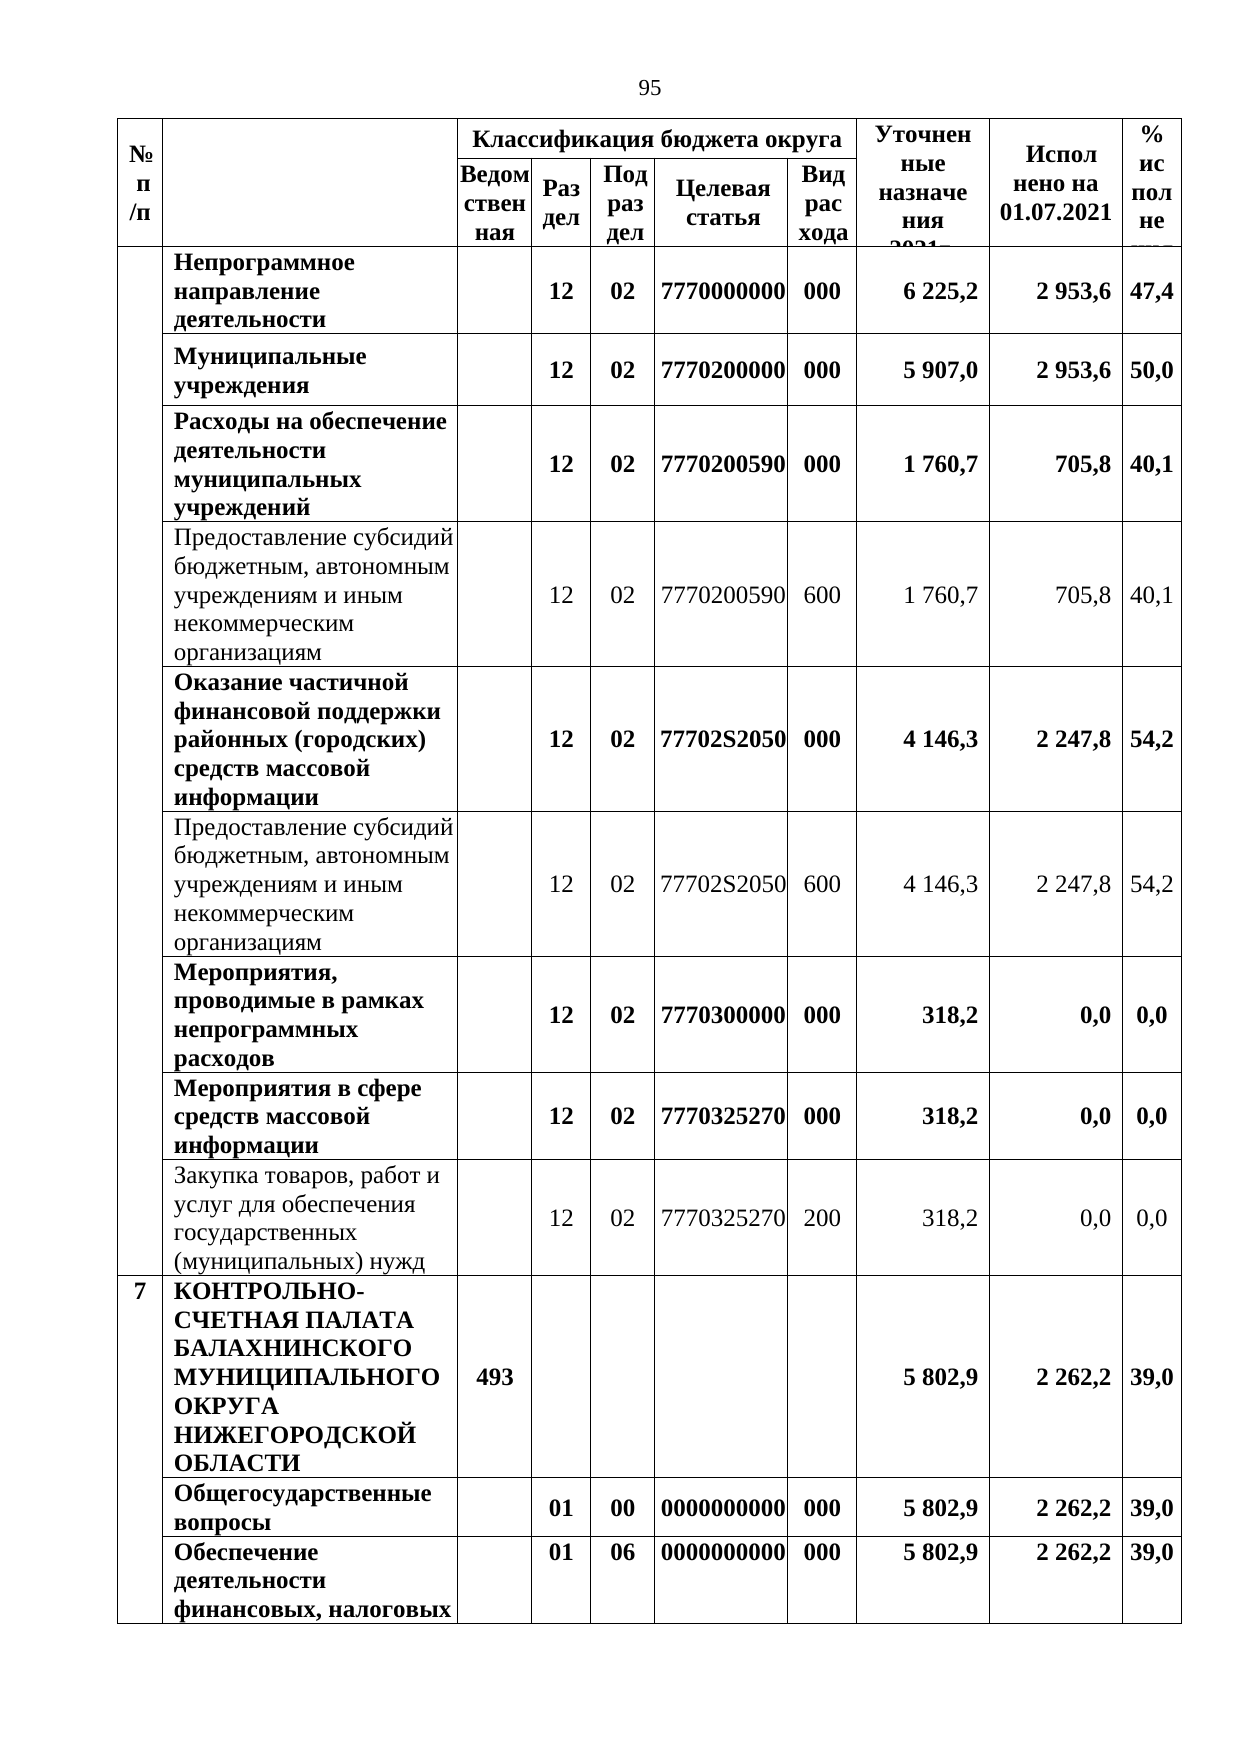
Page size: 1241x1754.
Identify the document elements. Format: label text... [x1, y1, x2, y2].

table_cell Под раз дел [591, 159, 654, 246]
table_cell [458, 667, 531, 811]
table_cell Вид рас хода [788, 159, 856, 246]
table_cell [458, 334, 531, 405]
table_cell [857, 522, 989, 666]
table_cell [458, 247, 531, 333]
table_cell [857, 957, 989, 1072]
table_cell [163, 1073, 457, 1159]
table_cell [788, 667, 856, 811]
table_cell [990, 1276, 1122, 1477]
table_header Уточненные назначе ния 2021г. [857, 119, 989, 246]
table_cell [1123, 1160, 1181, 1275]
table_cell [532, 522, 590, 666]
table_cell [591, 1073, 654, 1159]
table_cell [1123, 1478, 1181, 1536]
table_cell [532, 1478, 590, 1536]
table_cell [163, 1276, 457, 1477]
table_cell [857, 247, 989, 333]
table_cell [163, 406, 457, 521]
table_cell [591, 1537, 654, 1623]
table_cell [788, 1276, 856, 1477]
table_header Классификация бюджета округа [458, 119, 856, 157]
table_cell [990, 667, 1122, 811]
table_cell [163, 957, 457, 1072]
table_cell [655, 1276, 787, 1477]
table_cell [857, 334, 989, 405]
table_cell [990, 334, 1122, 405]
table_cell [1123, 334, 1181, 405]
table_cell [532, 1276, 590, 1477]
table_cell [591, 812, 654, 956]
table_header Испол нено на 01.07.2021 [990, 119, 1122, 246]
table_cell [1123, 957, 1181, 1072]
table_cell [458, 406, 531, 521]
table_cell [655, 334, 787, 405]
table_cell Ведом ствен ная [458, 159, 531, 246]
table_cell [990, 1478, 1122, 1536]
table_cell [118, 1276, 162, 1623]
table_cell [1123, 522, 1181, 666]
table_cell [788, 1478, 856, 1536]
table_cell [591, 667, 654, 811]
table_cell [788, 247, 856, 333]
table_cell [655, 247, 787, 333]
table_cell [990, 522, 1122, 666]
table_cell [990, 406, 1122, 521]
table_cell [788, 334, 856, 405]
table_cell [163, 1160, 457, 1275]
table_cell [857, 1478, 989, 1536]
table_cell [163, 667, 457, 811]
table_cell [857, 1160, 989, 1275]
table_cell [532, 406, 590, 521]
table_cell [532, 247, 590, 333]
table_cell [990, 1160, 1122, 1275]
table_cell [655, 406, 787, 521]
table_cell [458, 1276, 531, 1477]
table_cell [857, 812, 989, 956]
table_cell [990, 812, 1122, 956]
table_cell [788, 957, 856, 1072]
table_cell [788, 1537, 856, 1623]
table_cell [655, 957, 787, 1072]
table_cell Целевая статья [655, 159, 787, 246]
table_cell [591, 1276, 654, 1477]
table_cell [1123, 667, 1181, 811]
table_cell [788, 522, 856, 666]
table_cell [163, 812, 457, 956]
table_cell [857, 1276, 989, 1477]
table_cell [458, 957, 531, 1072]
table_header [163, 119, 457, 246]
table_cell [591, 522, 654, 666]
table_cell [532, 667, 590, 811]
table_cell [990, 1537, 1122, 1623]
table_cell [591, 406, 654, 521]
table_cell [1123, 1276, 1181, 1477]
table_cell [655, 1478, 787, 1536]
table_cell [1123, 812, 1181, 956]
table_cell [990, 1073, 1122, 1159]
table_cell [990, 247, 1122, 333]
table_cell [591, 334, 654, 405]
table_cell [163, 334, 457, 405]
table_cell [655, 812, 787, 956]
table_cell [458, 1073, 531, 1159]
table_header % ис пол не ния [1123, 119, 1181, 246]
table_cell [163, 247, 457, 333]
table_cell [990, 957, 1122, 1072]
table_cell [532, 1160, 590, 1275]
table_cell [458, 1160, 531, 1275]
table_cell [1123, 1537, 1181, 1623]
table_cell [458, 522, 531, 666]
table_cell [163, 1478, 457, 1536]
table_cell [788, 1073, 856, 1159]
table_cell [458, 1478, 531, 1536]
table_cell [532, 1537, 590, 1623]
table_header № п/п [118, 119, 162, 246]
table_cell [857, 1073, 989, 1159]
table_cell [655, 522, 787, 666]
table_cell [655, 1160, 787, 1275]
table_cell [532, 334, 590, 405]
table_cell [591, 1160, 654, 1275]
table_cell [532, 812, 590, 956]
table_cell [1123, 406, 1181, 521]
table_cell Раз дел [532, 159, 590, 246]
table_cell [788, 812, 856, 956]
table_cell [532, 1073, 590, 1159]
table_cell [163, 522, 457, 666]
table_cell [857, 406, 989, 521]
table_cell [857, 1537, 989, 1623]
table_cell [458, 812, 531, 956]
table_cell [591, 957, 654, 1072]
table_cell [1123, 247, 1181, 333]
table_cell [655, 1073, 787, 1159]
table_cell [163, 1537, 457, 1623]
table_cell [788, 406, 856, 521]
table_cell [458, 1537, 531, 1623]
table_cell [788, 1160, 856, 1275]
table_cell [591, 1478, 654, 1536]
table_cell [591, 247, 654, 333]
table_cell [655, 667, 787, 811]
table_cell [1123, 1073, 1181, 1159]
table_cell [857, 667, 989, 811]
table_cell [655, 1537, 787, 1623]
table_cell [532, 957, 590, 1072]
